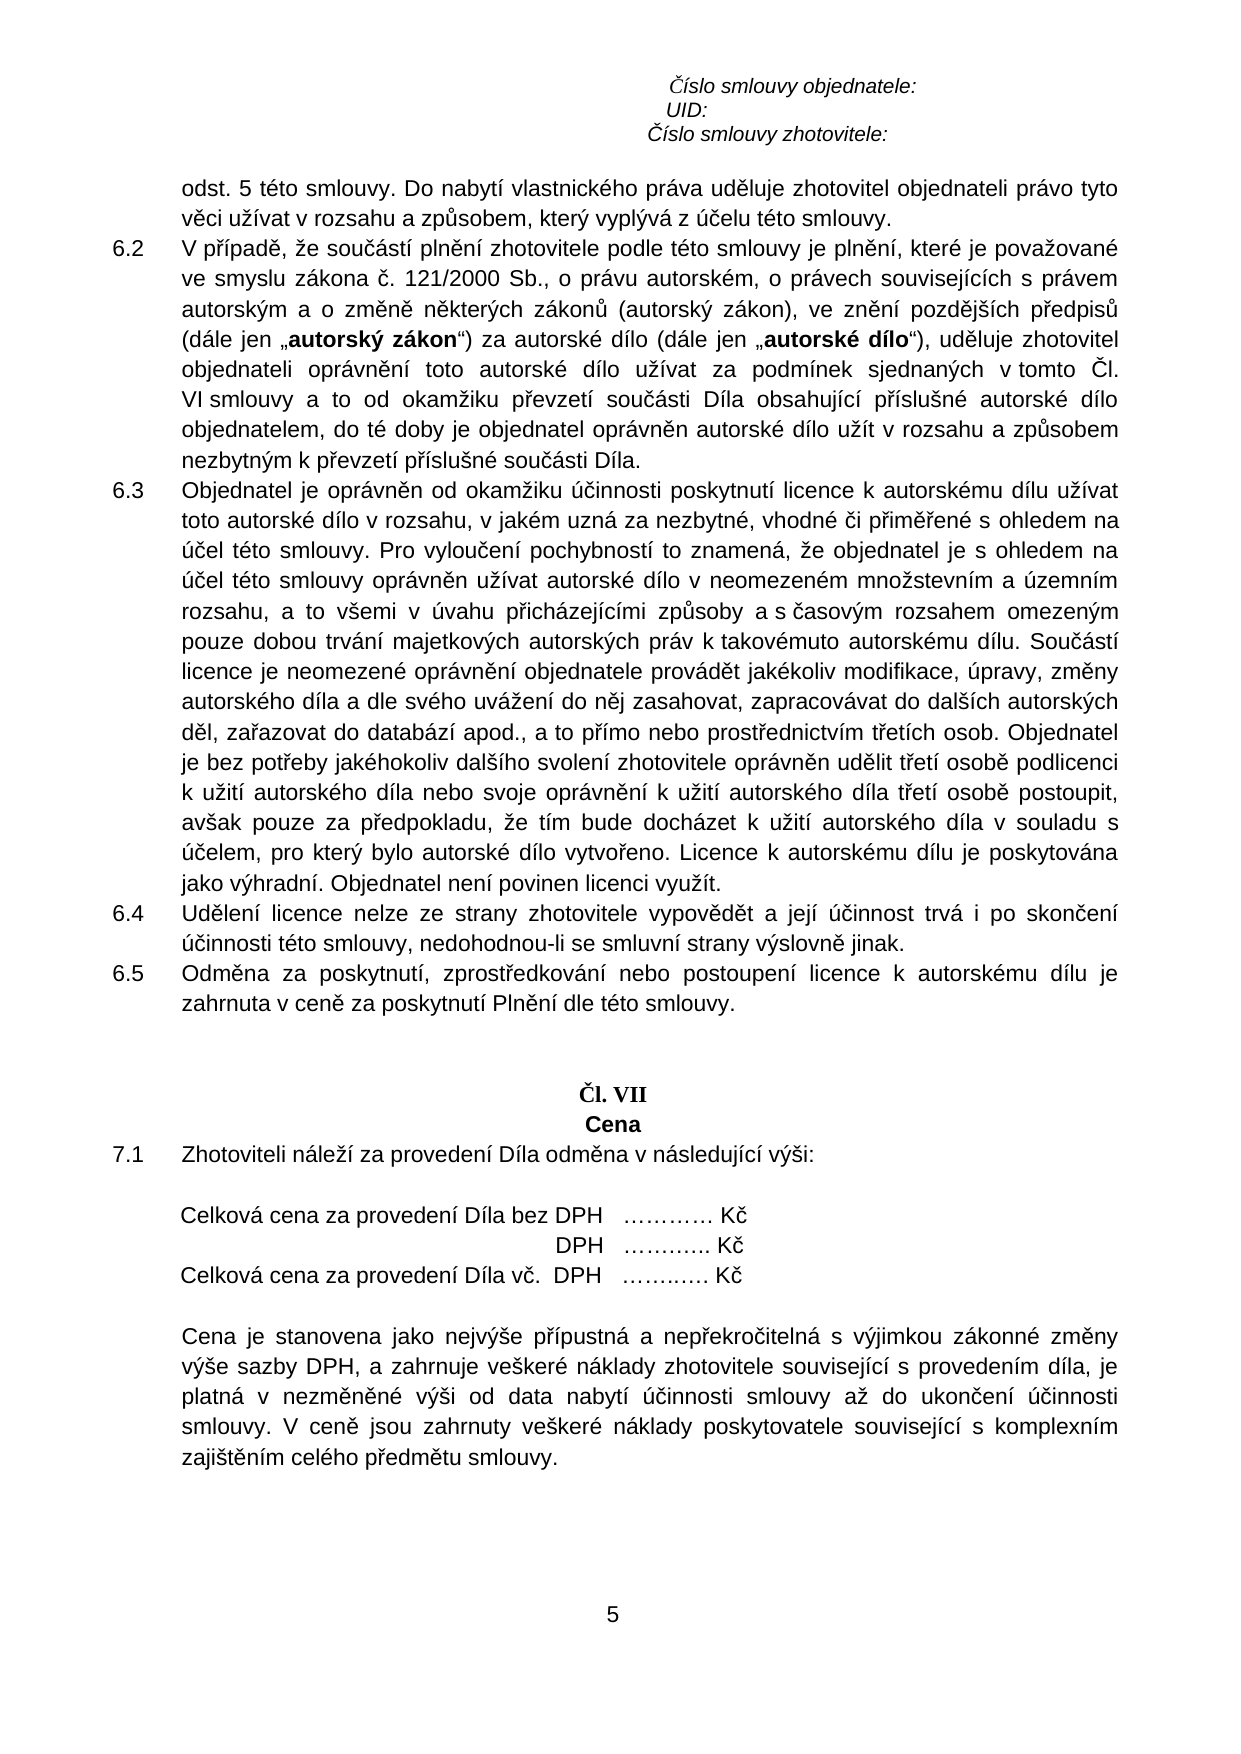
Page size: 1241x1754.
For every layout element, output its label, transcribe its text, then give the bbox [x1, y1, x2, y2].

list Odměna za poskytnutí, zprostředkování nebo postoupení licence k autorskému dílu je zahrnuta v ceně za poskytnutí Plnění dle této smlouvy. [144, 960, 1119, 1017]
list Udělení licence nelze ze strany zhotovitele vypovědět a její účinnost trvá i po skončení účinnosti této smlouvy, nedohodnou-li se smluvní strany výslovně jinak. [144, 900, 1119, 956]
text Celková cena za provedení Díla bez DPH ………… Kč [106, 1202, 1119, 1228]
text Cena je stanovena jako nejvýše přípustná a nepřekročitelná s výjimkou zákonné změny výše sazby DPH, a zahrnuje veškeré náklady zhotovitele související s provedením díla, je platná v nezměněné výši od data nabytí účinnosti smlouvy až do ukončení účinnosti smlouvy. V ceně jsou zahrnuty veškeré náklady poskytovatele související s komplexním zajištěním celého předmětu smlouvy. [181, 1323, 1119, 1470]
list Zhotoviteli náleží za provedení Díla odměna v následující výši: [144, 1141, 1119, 1168]
list Objednatel je oprávněn od okamžiku účinnosti poskytnutí licence k autorskému dílu užívat toto autorské dílo v rozsahu, v jakém uzná za nezbytné, vhodné či přiměřené s ohledem na účel této smlouvy. Pro vyloučení pochybností to znamená, že objednatel je s ohledem na účel této smlouvy oprávněn užívat autorské dílo v neomezeném množstevním a územním rozsahu, a to všemi v úvahu přicházejícími způsoby a s časovým rozsahem omezeným pouze dobou trvání majetkových autorských práv k takovémuto autorskému dílu. Součástí licence je neomezené oprávnění objednatele provádět jakékoliv modifikace, úpravy, změny autorského díla a dle svého uvážení do něj zasahovat, zapracovávat do dalších autorských děl, zařazovat do databází apod., a to přímo nebo prostřednictvím třetích osob. Objednatel je bez potřeby jakéhokoliv dalšího svolení zhotovitele oprávněn udělit třetí osobě podlicenci k užití autorského díla nebo svoje oprávnění k užití autorského díla třetí osobě postoupit, avšak pouze za předpokladu, že tím bude docházet k užití autorského díla v souladu s účelem, pro který bylo autorské dílo vytvořeno. Licence k autorskému dílu je poskytována jako výhradní. Objednatel není povinen licenci využít. [144, 477, 1119, 896]
text Celková cena za provedení Díla vč. DPH ……..…. Kč [106, 1262, 1119, 1289]
text DPH …….….. Kč [106, 1232, 1119, 1258]
list V případě, že součástí plnění zhotovitele podle této smlouvy je plnění, které je považované ve smyslu zákona č. 121/2000 Sb., o právu autorském, o právech souvisejících s právem autorským a o změně některých zákonů (autorský zákon), ve znění pozdějších předpisů (dále jen „autorský zákon“) za autorské dílo (dále jen „autorské dílo“), uděluje zhotovitel objednateli oprávnění toto autorské dílo užívat za podmínek sjednaných v tomto Čl. VI smlouvy a to od okamžiku převzetí součásti Díla obsahující příslušné autorské dílo objednatelem, do té doby je objednatel oprávněn autorské dílo užít v rozsahu a způsobem nezbytným k převzetí příslušné součásti Díla. [144, 235, 1119, 473]
list Cena [106, 1081, 1119, 1138]
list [144, 175, 1119, 231]
